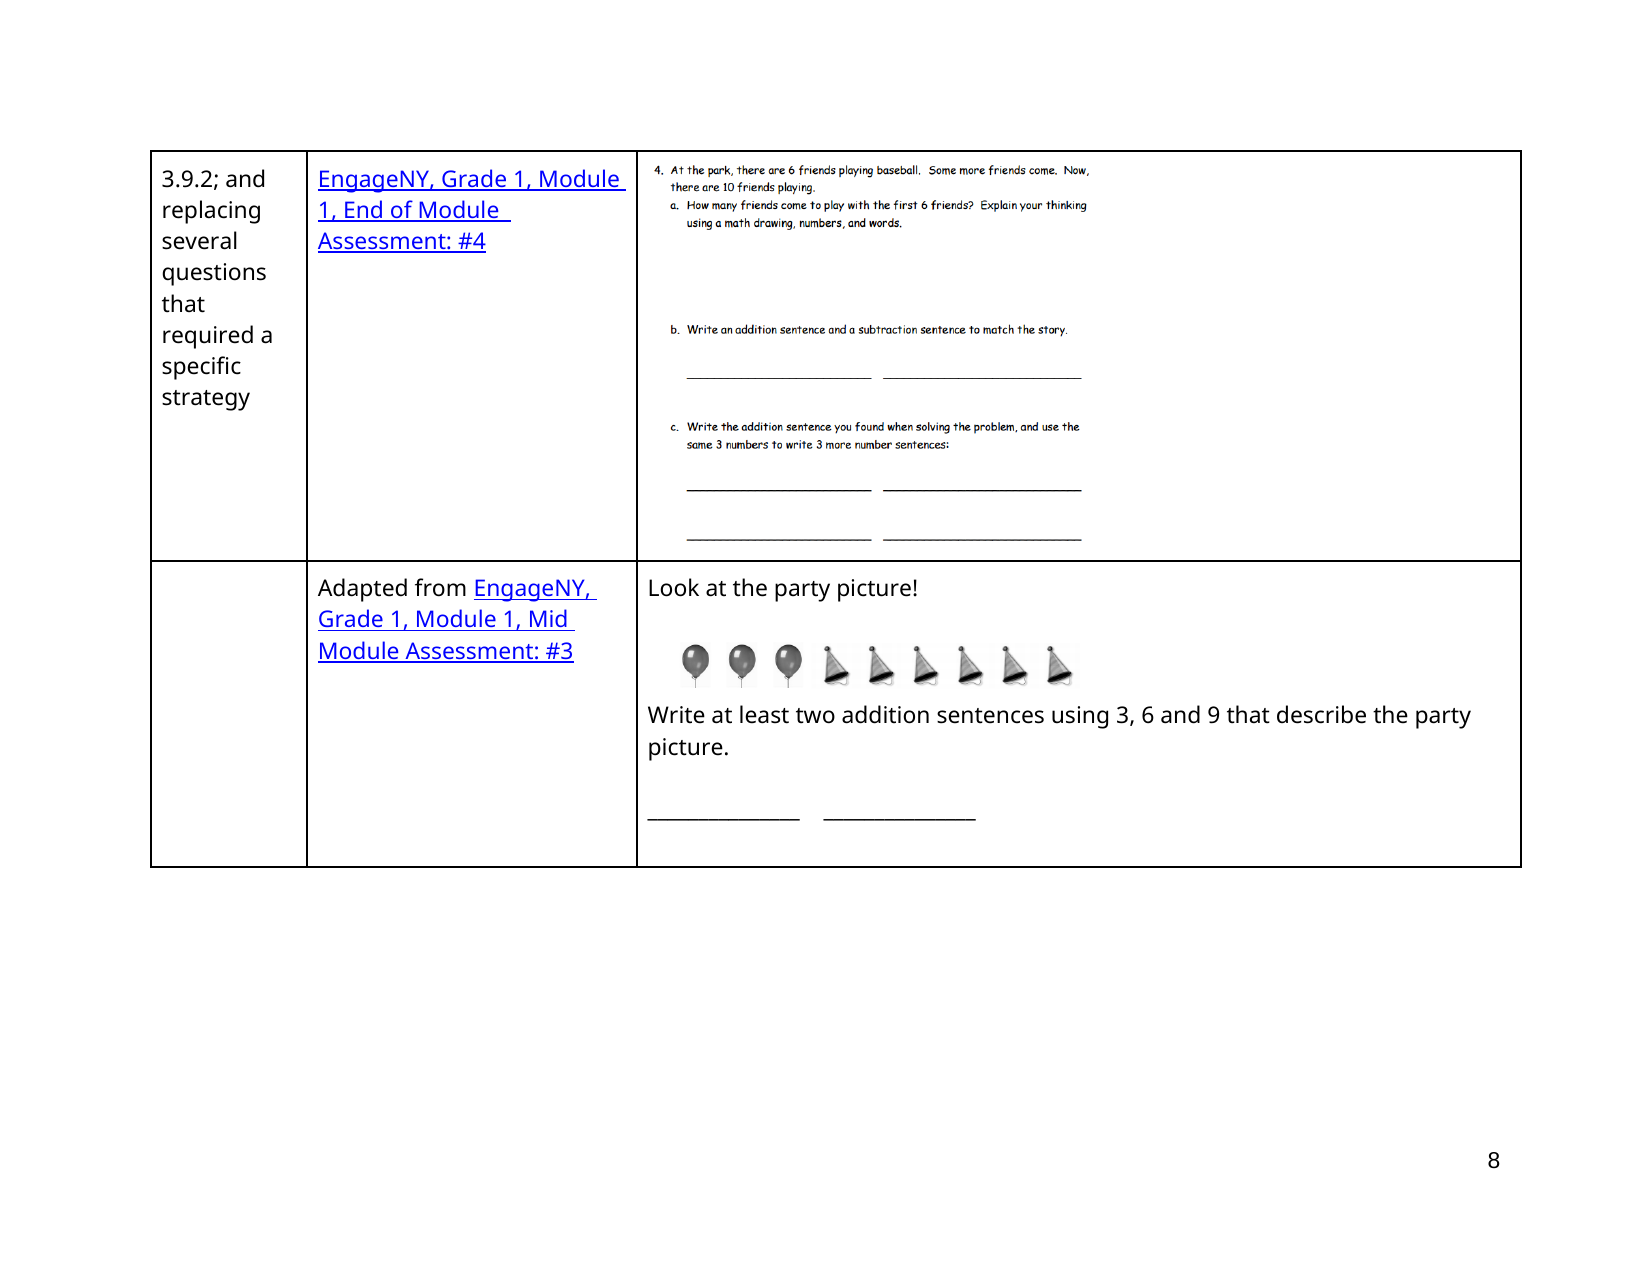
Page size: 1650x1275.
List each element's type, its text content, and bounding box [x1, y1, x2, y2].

table_cell [638, 152, 1520, 559]
picture [647, 634, 1114, 700]
table_cell EngageNY, Grade 1, Module 1, End of Module Assessment: #4 [308, 152, 636, 559]
table_cell Adapted from EngageNY, Grade 1, Module 1, Mid Module Assessment: #3 [308, 562, 636, 866]
table_cell [152, 562, 306, 866]
table_cell Look at the party picture! Write at least two addition sentences using 3, 6 and 9 that describe the party picture. _______________ _______________ [638, 562, 1520, 866]
table_cell 3.9.2; and replacing several questions that required a specific strategy [152, 152, 306, 559]
picture [647, 162, 1114, 550]
